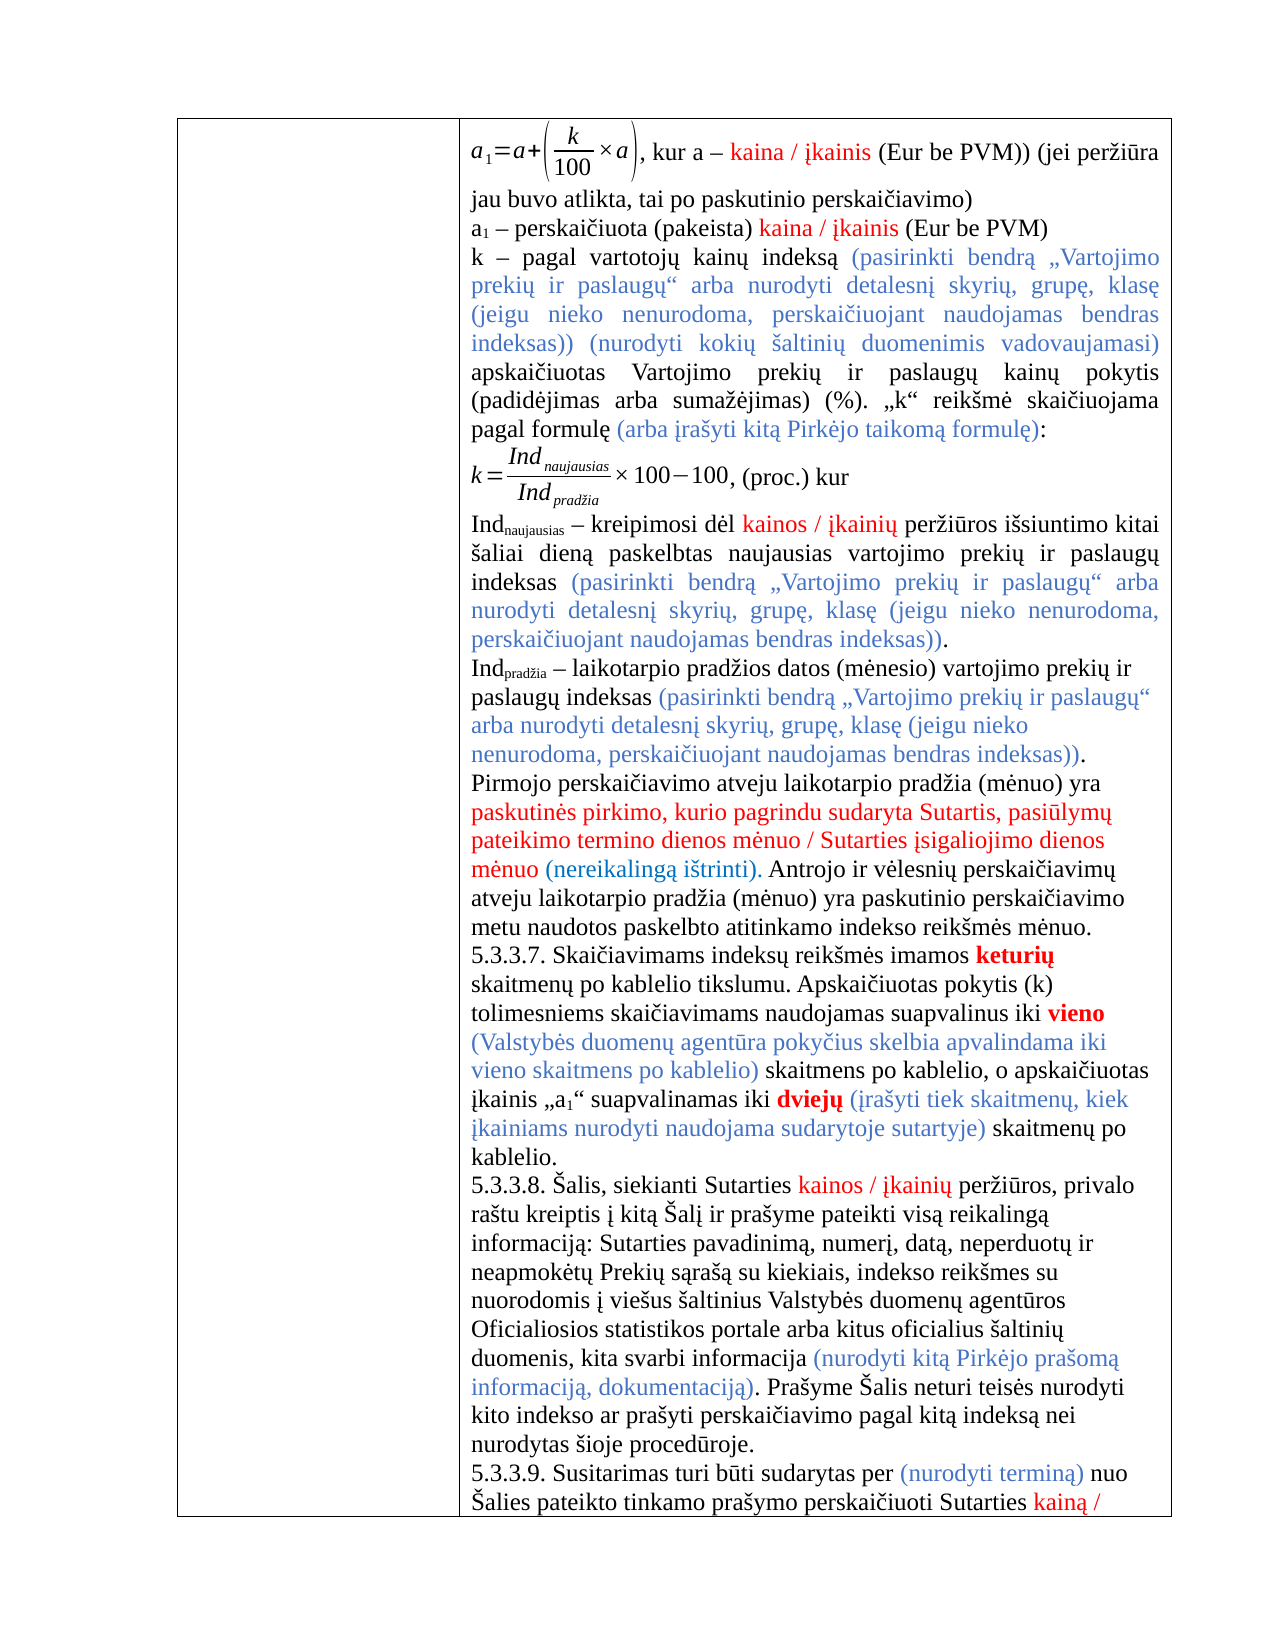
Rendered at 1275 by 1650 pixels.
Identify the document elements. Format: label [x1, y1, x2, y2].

table_cell [460, 119, 1171, 1516]
table_cell [178, 119, 459, 1516]
